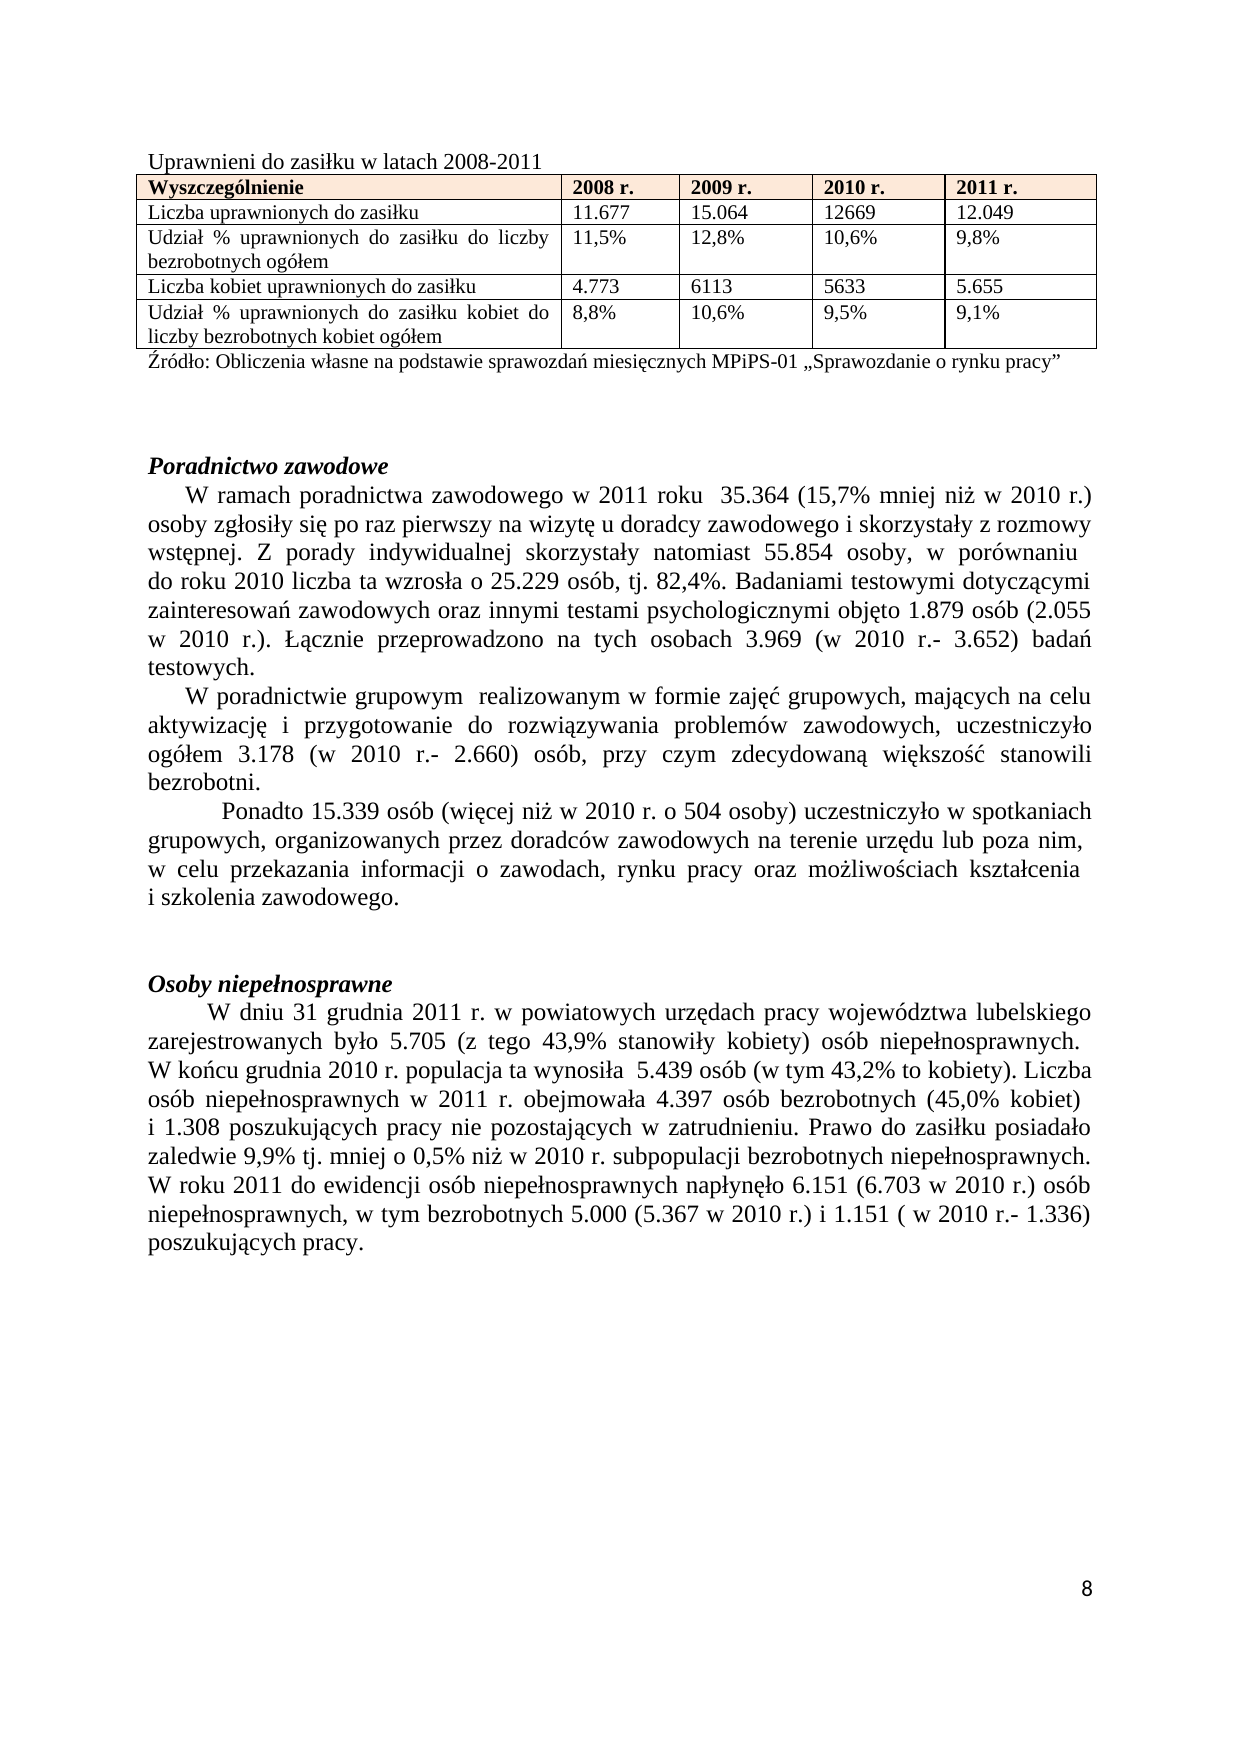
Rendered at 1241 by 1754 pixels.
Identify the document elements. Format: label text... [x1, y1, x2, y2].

table_cell 10,6% [680, 300, 812, 348]
table_cell 10,6% [813, 225, 944, 273]
table_cell 15.064 [680, 200, 812, 224]
text Uprawnieni do zasiłku w latach 2008-2011 [148, 148, 1092, 174]
table_cell Udział % uprawnionych do zasiłku do liczby bezrobotnych ogółem [137, 225, 561, 273]
table_cell 12.049 [946, 200, 1096, 224]
table_header 2008 r. [562, 175, 679, 199]
table_cell Liczba uprawnionych do zasiłku [137, 200, 561, 224]
table_cell 5.655 [946, 275, 1096, 298]
table_cell 9,1% [946, 300, 1096, 348]
text Źródło: Obliczenia własne na podstawie sprawozdań miesięcznych MPiPS-01 „Sprawozdanie o rynku pracy” [148, 349, 1092, 373]
table_cell 9,5% [813, 300, 944, 348]
table_cell Udział % uprawnionych do zasiłku kobiet do liczby bezrobotnych kobiet ogółem [137, 300, 561, 348]
table_cell 12,8% [680, 225, 812, 273]
table_cell 4.773 [562, 275, 679, 298]
table_header 2010 r. [813, 175, 944, 199]
table_header Wyszczególnienie [137, 175, 561, 199]
text W dniu 31 grudnia 2011 r. w powiatowych urzędach pracy województwa lubelskiego zarejestrowanych było 5.705 (z tego 43,9% stanowiły kobiety) osób niepełnosprawnych. W końcu grudnia 2010 r. populacja ta wynosiła 5.439 osób (w tym 43,2% to kobiety). Liczba osób niepełnosprawnych w 2011 r. obejmowała 4.397 osób bezrobotnych (45,0% kobiet) i 1.308 poszukujących pracy nie pozostających w zatrudnieniu. Prawo do zasiłku posiadało zaledwie 9,9% tj. mniej o 0,5% niż w 2010 r. subpopulacji bezrobotnych niepełnosprawnych. W roku 2011 do ewidencji osób niepełnosprawnych napłynęło 6.151 (6.703 w 2010 r.) osób niepełnosprawnych, w tym bezrobotnych 5.000 (5.367 w 2010 r.) i 1.151 ( w 2010 r.- 1.336) poszukujących pracy. [148, 997, 1092, 1256]
table_cell 5633 [813, 275, 944, 298]
table_cell Liczba kobiet uprawnionych do zasiłku [137, 275, 561, 298]
text Poradnictwo zawodowe [148, 451, 1092, 480]
table_cell 12669 [813, 200, 944, 224]
table_cell 8,8% [562, 300, 679, 348]
table_cell 9,8% [946, 225, 1096, 273]
table_cell 11,5% [562, 225, 679, 273]
table_cell 6113 [680, 275, 812, 298]
text W ramach poradnictwa zawodowego w 2011 roku 35.364 (15,7% mniej niż w 2010 r.) osoby zgłosiły się po raz pierwszy na wizytę u doradcy zawodowego i skorzystały z rozmowy wstępnej. Z porady indywidualnej skorzystały natomiast 55.854 osoby, w porównaniu do roku 2010 liczba ta wzrosła o 25.229 osób, tj. 82,4%. Badaniami testowymi dotyczącymi zainteresowań zawodowych oraz innymi testami psychologicznymi objęto 1.879 osób (2.055 w 2010 r.). Łącznie przeprowadzono na tych osobach 3.969 (w 2010 r.- 3.652) badań testowych. [148, 480, 1092, 681]
text Ponadto 15.339 osób (więcej niż w 2010 r. o 504 osoby) uczestniczyło w spotkaniach grupowych, organizowanych przez doradców zawodowych na terenie urzędu lub poza nim, w celu przekazania informacji o zawodach, rynku pracy oraz możliwościach kształcenia i szkolenia zawodowego. [148, 796, 1092, 911]
table_header 2011 r. [946, 175, 1096, 199]
table_cell 11.677 [562, 200, 679, 224]
text Osoby niepełnosprawne [148, 969, 1092, 997]
text W poradnictwie grupowym realizowanym w formie zajęć grupowych, mających na celu aktywizację i przygotowanie do rozwiązywania problemów zawodowych, uczestniczyło ogółem 3.178 (w 2010 r.- 2.660) osób, przy czym zdecydowaną większość stanowili bezrobotni. [148, 681, 1092, 796]
table_header 2009 r. [680, 175, 812, 199]
